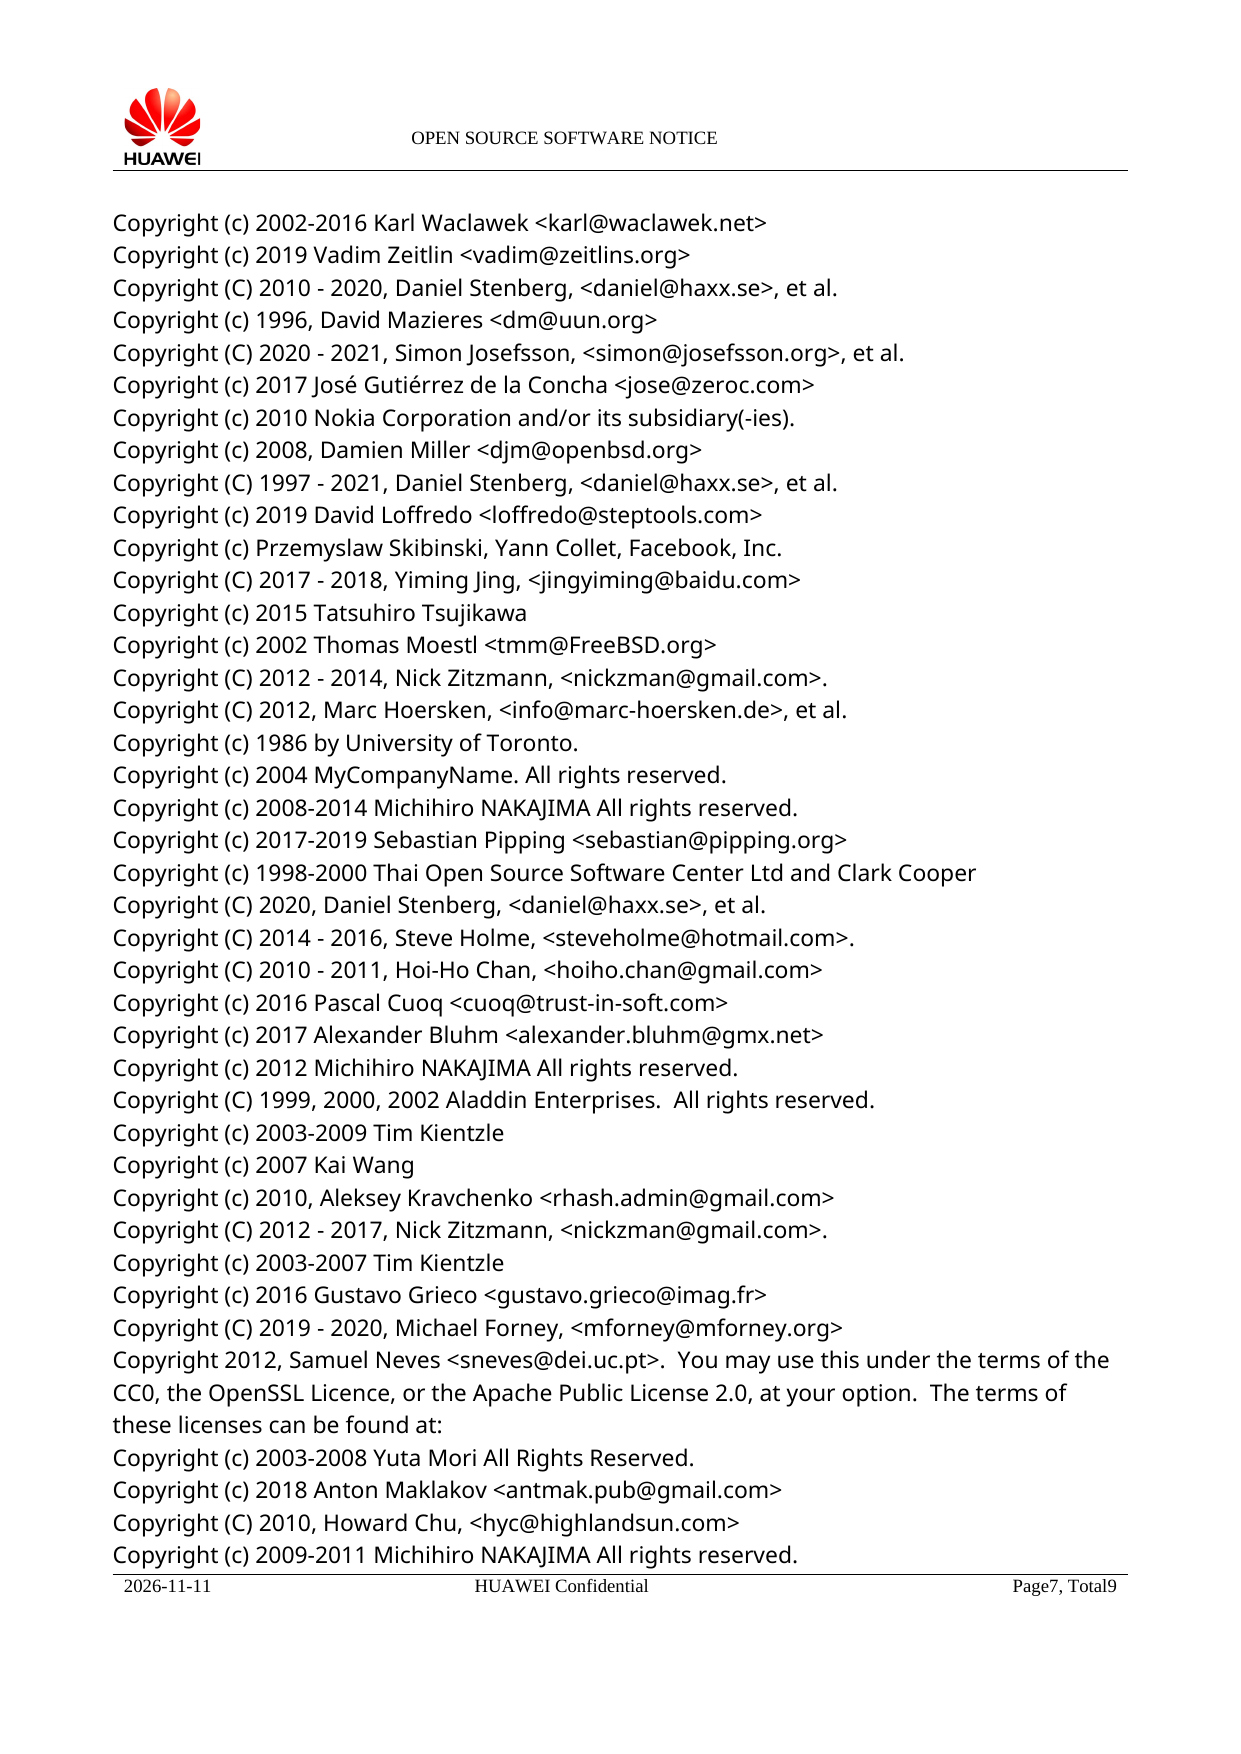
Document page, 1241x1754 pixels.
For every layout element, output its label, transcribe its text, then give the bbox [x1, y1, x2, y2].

picture [124, 88, 201, 165]
